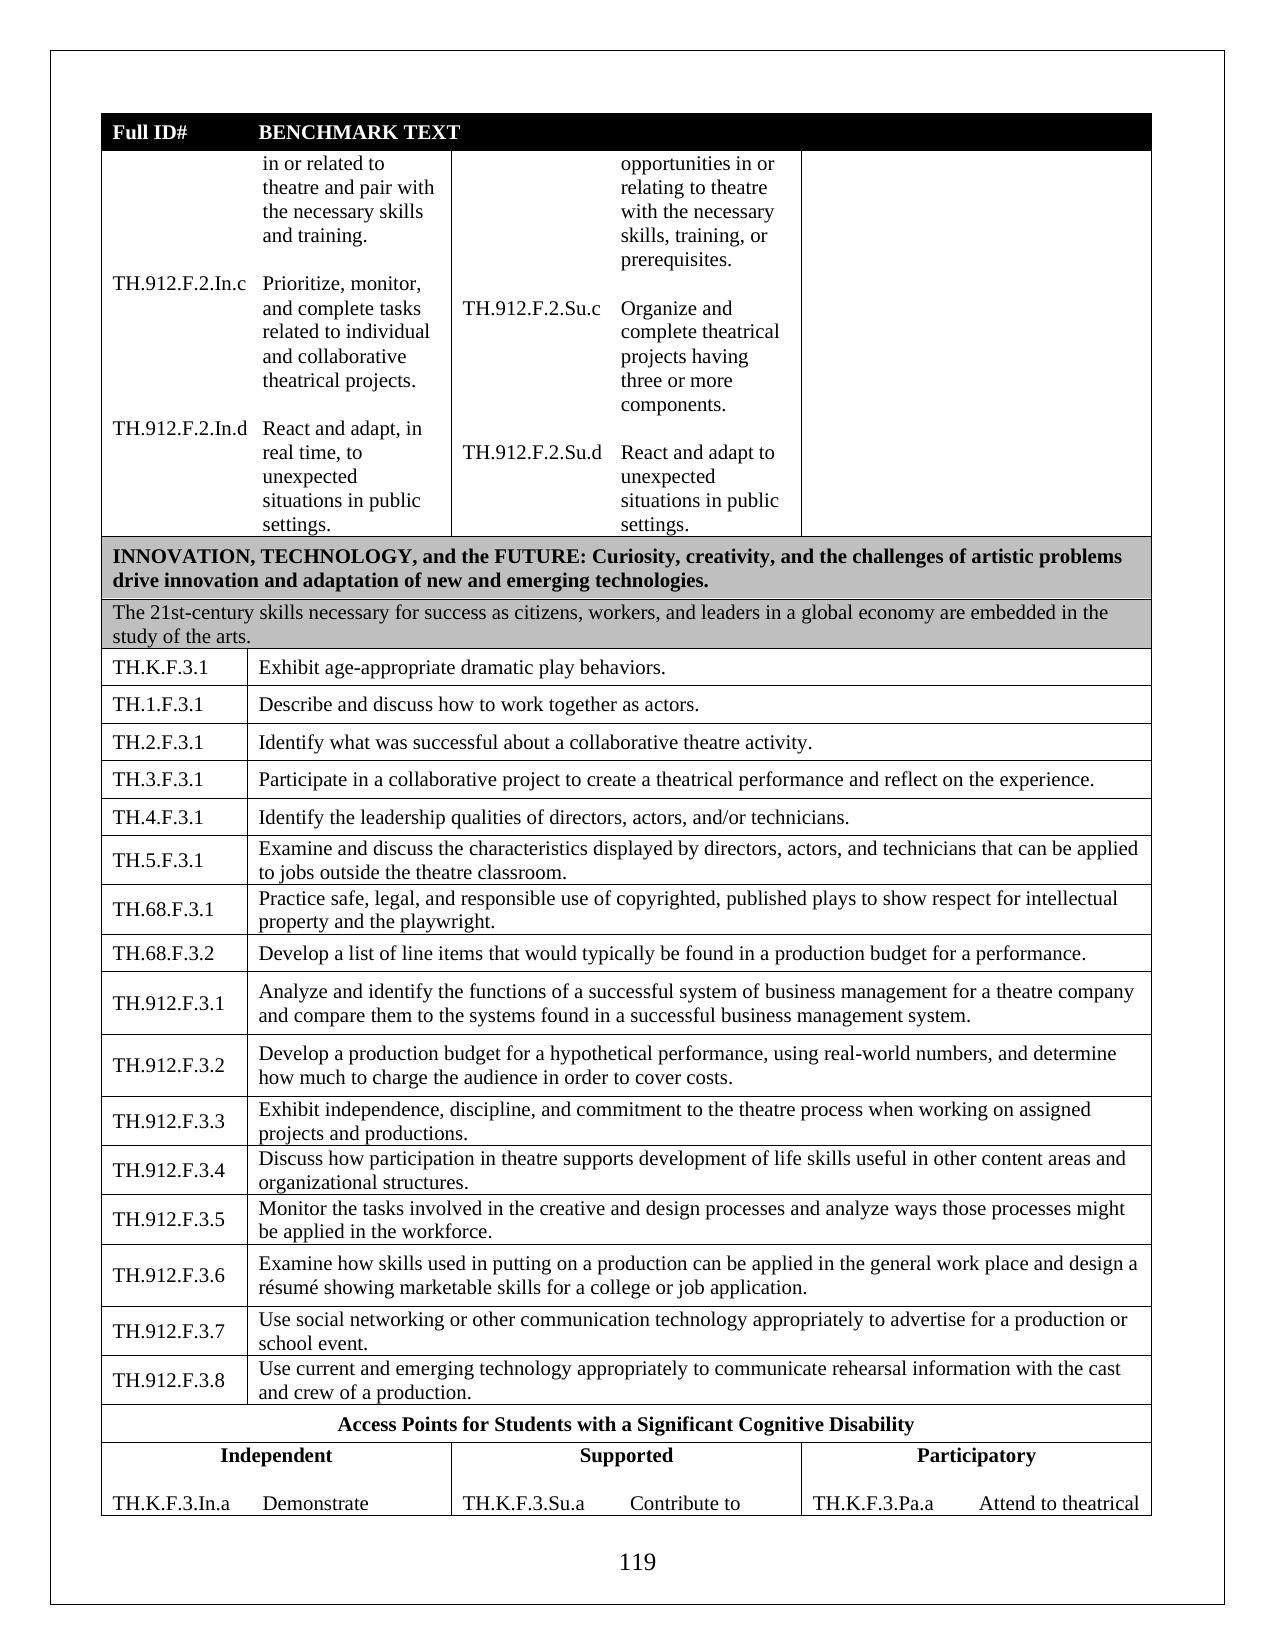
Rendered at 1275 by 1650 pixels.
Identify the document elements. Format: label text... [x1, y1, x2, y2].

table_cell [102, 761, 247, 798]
table_header BENCHMARK TEXT [248, 114, 1151, 150]
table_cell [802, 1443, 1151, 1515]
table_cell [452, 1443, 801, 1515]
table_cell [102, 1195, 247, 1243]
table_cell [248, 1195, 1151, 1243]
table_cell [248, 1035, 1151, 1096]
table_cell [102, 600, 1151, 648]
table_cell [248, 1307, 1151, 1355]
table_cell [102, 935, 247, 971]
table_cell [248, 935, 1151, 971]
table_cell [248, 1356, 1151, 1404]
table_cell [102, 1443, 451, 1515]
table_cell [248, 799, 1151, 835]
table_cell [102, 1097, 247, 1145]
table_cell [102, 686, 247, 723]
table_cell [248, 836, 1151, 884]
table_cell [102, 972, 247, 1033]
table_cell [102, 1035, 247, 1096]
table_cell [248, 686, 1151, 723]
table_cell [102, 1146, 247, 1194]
table_header Full ID# [102, 114, 247, 150]
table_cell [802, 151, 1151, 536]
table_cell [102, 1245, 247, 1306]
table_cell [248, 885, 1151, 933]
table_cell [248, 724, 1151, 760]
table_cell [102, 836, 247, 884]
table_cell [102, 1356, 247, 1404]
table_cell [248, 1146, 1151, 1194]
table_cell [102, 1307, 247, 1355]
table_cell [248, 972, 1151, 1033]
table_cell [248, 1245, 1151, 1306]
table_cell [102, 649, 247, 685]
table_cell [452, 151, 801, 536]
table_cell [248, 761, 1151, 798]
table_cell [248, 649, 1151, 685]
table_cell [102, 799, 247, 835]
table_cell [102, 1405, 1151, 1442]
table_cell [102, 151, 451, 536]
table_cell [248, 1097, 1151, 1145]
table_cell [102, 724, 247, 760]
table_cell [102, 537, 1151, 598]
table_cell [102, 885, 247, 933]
